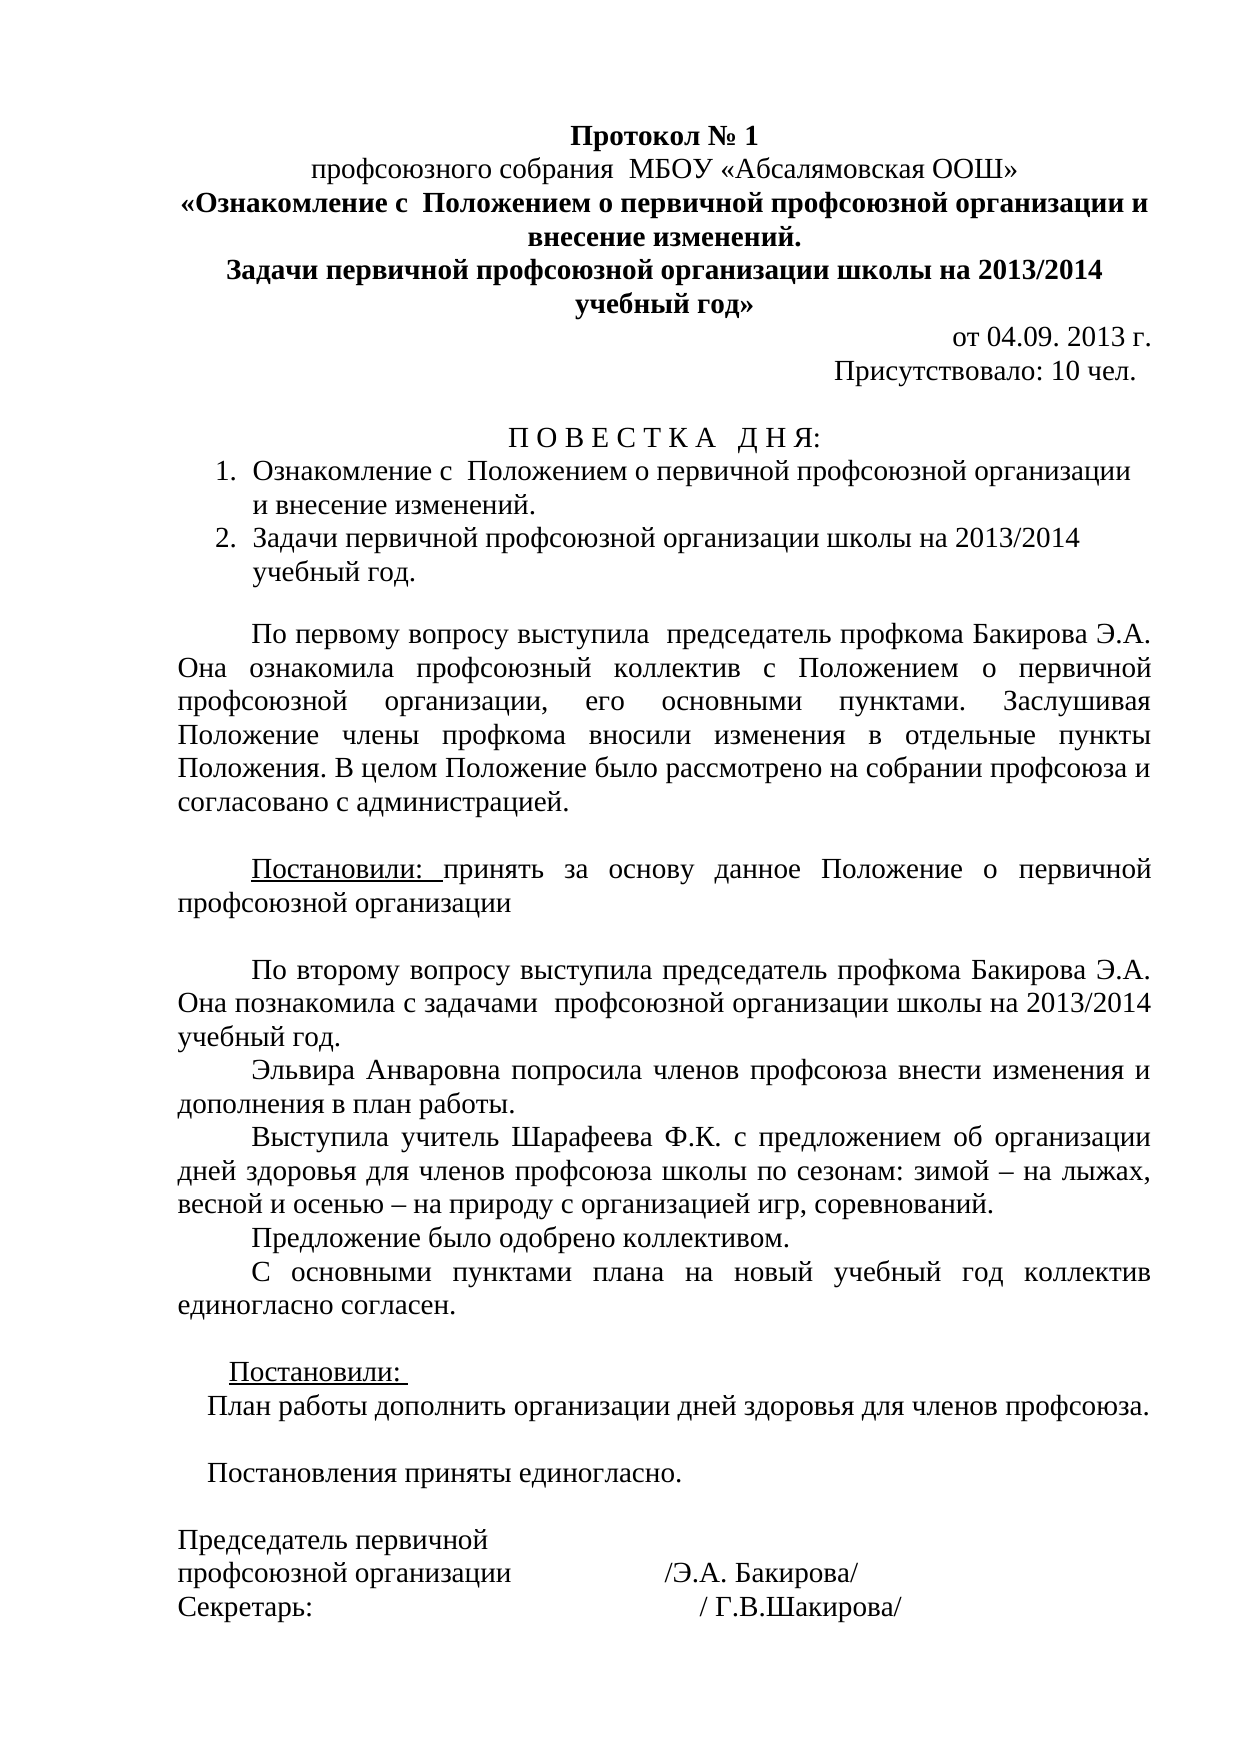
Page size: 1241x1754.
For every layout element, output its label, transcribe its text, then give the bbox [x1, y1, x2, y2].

text профсоюзной организации /Э.А. Бакирова/ [177, 1556, 1152, 1589]
list Задачи первичной профсоюзной организации школы на 2013/2014 учебный год. [215, 521, 1152, 588]
text Присутствовало: 10 чел. [177, 353, 1152, 386]
text профсоюзного собрания МБОУ «Абсалямовская ООШ» [177, 152, 1152, 185]
text Задачи первичной профсоюзной организации школы на 2013/2014 учебный год» [177, 252, 1152, 319]
text от 04.09. 2013 г. [177, 319, 1152, 353]
text Эльвира Анваровна попросила членов профсоюза внести изменения и дополнения в план работы. [177, 1052, 1152, 1119]
text По первому вопросу выступила председатель профкома Бакирова Э.А. Она ознакомила профсоюзный коллектив с Положением о первичной профсоюзной организации, его основными пунктами. Заслушивая Положение члены профкома вносили изменения в отдельные пункты Положения. В целом Положение было рассмотрено на собрании профсоюза и согласовано с администрацией. [177, 616, 1152, 818]
text Протокол № 1 [177, 118, 1152, 152]
text Предложение было одобрено коллективом. [177, 1220, 1152, 1254]
text Постановления приняты единогласно. [177, 1455, 1152, 1488]
text П О В Е С Т К А Д Н Я: [177, 420, 1152, 453]
text Секретарь: / Г.В.Шакирова/ [177, 1589, 1152, 1623]
text С основными пунктами плана на новый учебный год коллектив единогласно согласен. [177, 1254, 1152, 1321]
text План работы дополнить организации дней здоровья для членов профсоюза. [177, 1388, 1152, 1421]
list Ознакомление с Положением о первичной профсоюзной организации и внесение изменений. [215, 453, 1152, 521]
text Председатель первичной [177, 1522, 1152, 1556]
text Постановили: [177, 1354, 1152, 1388]
text «Ознакомление с Положением о первичной профсоюзной организации и внесение изменений. [177, 185, 1152, 252]
text Постановили: принять за основу данное Положение о первичной профсоюзной организации [177, 851, 1152, 918]
text Выступила учитель Шарафеева Ф.К. с предложением об организации дней здоровья для членов профсоюза школы по сезонам: зимой – на лыжах, весной и осенью – на природу с организацией игр, соревнований. [177, 1119, 1152, 1220]
text По второму вопросу выступила председатель профкома Бакирова Э.А. Она познакомила с задачами профсоюзной организации школы на 2013/2014 учебный год. [177, 952, 1152, 1052]
